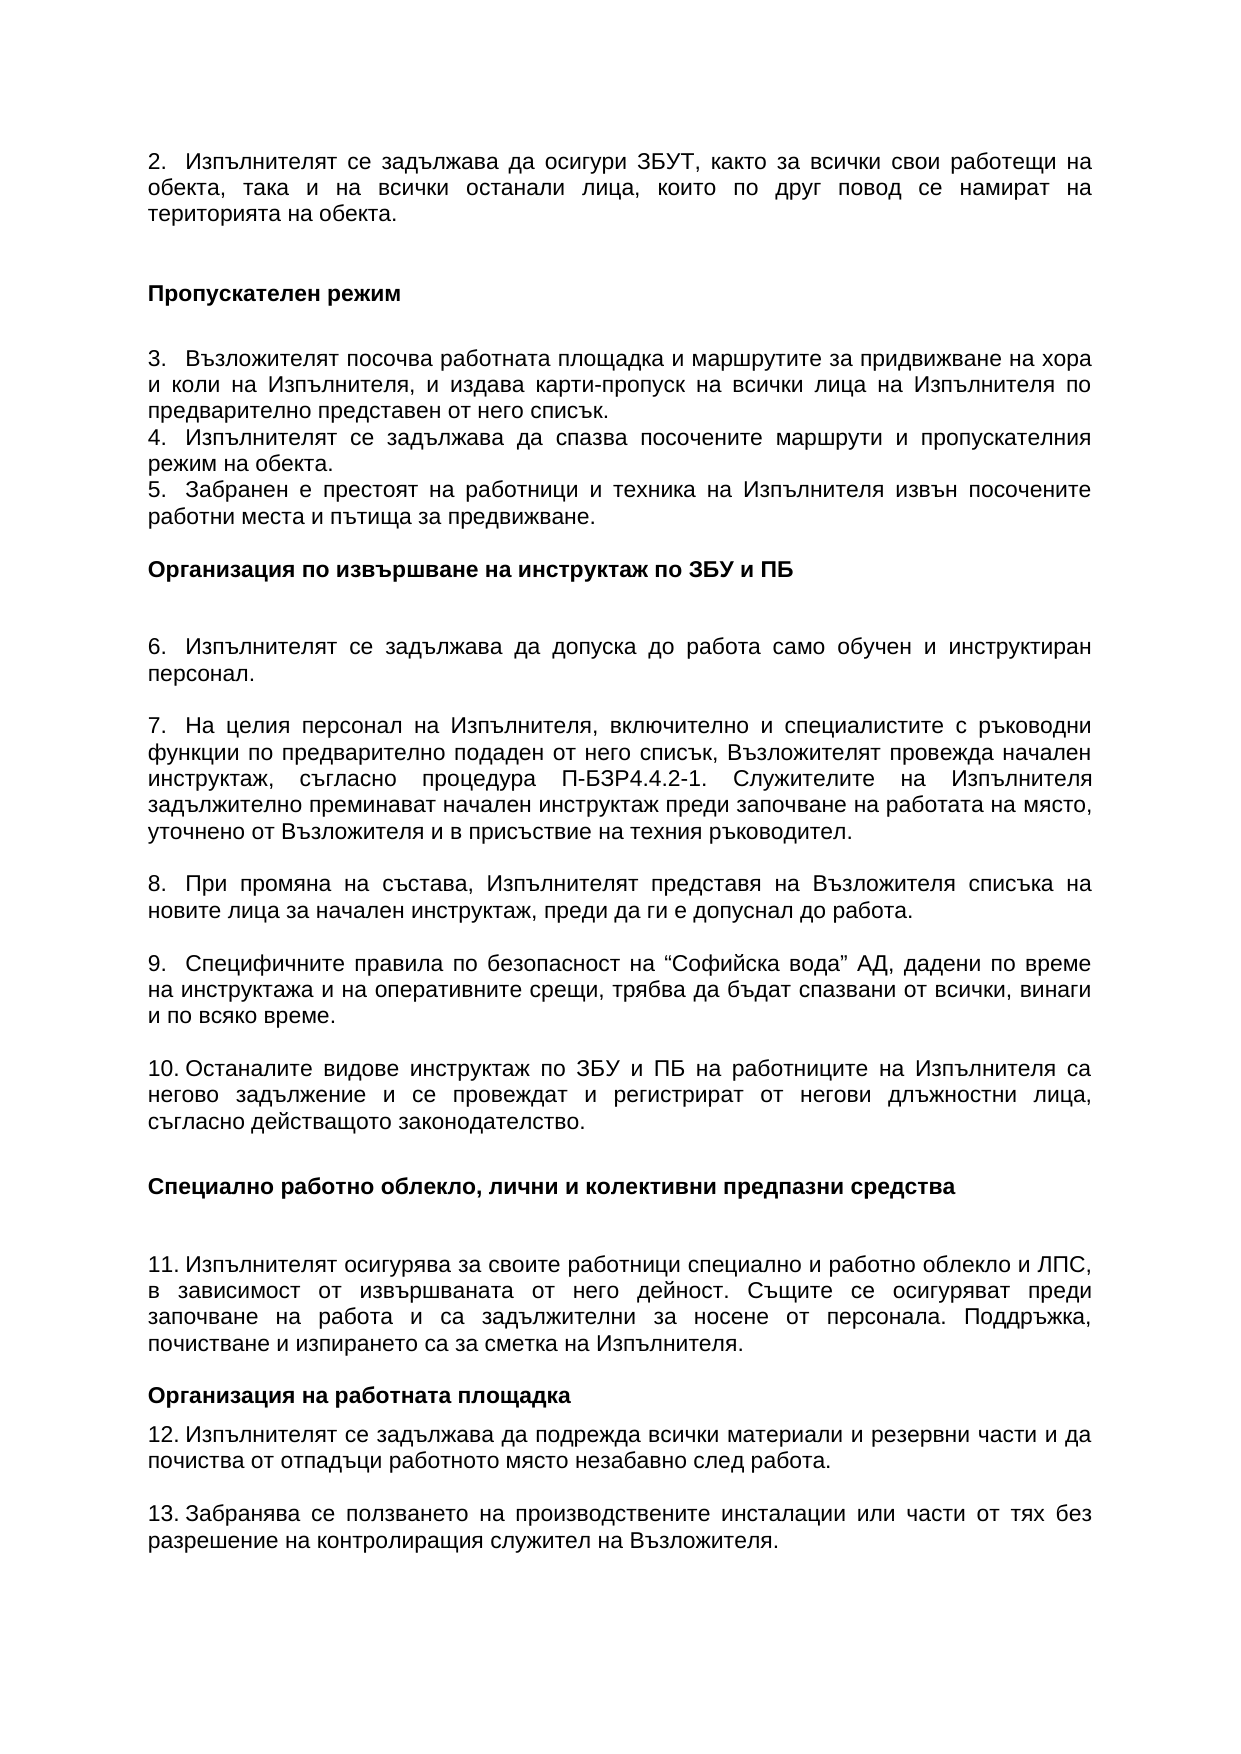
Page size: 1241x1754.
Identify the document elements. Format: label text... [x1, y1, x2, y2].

list Изпълнителят осигурява за своите работници специално и работно облекло и ЛПС, в зависимост от извършваната от него дейност. Същите се осигуряват преди започване на работа и са задължителни за носене от персонала. Поддръжка, почистване и изпирането са за сметка на Изпълнителя. [148, 1251, 1092, 1356]
text Организация на работната площадка [148, 1382, 1092, 1409]
list Забранен е престоят на работници и техника на Изпълнителя извън посочените работни места и пътища за предвижване. [148, 476, 1092, 529]
list Изпълнителят се задължава да спазва посочените маршрути и пропускателния режим на обекта. [148, 424, 1092, 476]
list На целия персонал на Изпълнителя, включително и специалистите с ръководни функции по предварително подаден от него списък, Възложителят провежда начален инструктаж, съгласно процедура П-БЗР4.4.2-1. Служителите на Изпълнителя задължително преминават начален инструктаж преди започване на работата на място, уточнено от Възложителя и в присъствие на техния ръководител. [148, 712, 1092, 791]
list Изпълнителят се задължава да подрежда всички материали и резервни части и да почиства от отпадъци работното място незабавно след работа. [148, 1421, 1092, 1474]
text Организация по извършване на инструктаж по ЗБУ и ПБ [148, 556, 1092, 582]
list При промяна на състава, Изпълнителят представя на Възложителя списъка на новите лица за начален инструктаж, преди да ги е допуснал до работа. [148, 870, 1092, 923]
text Пропускателен режим [148, 279, 1092, 306]
list Изпълнителят се задължава да допуска до работа само обучен и инструктиран персонал. [148, 633, 1092, 686]
list Специфичните правила по безопасност на “Софийска вода” АД, дадени по време на инструктажа и на оперативните срещи, трябва да бъдат спазвани от всички, винаги и по всяко време. [148, 949, 1092, 1028]
list Изпълнителят се задължава да осигури ЗБУТ, както за всички свои работещи на обекта, така и на всички останали лица, които по друг повод се намират на територията на обекта. [148, 148, 1092, 227]
list На целия персонал на Изпълнителя, включително и специалистите с ръководни функции по предварително подаден от него списък, Възложителят провежда начален инструктаж, съгласно процедура П-БЗР4.4.2-1. Служителите на Изпълнителя задължително преминават начален инструктаж преди започване на работата на място, уточнено от Възложителя и в присъствие на техния ръководител. [148, 791, 1092, 844]
list Останалите видове инструктаж по ЗБУ и ПБ на работниците на Изпълнителя са негово задължение и се провеждат и регистрират от негови длъжностни лица, съгласно действащото законодателство. [148, 1055, 1092, 1134]
text Специално работно облекло, лични и колективни предпазни средства [148, 1173, 1092, 1199]
list Възложителят посочва работната площадка и маршрутите за придвижване на хора и коли на Изпълнителя, и издава карти-пропуск на всички лица на Изпълнителя по предварително представен от него списък. [148, 345, 1092, 424]
list Забранява се ползването на производствените инсталации или части от тях без разрешение на контролиращия служител на Възложителя. [148, 1500, 1092, 1553]
